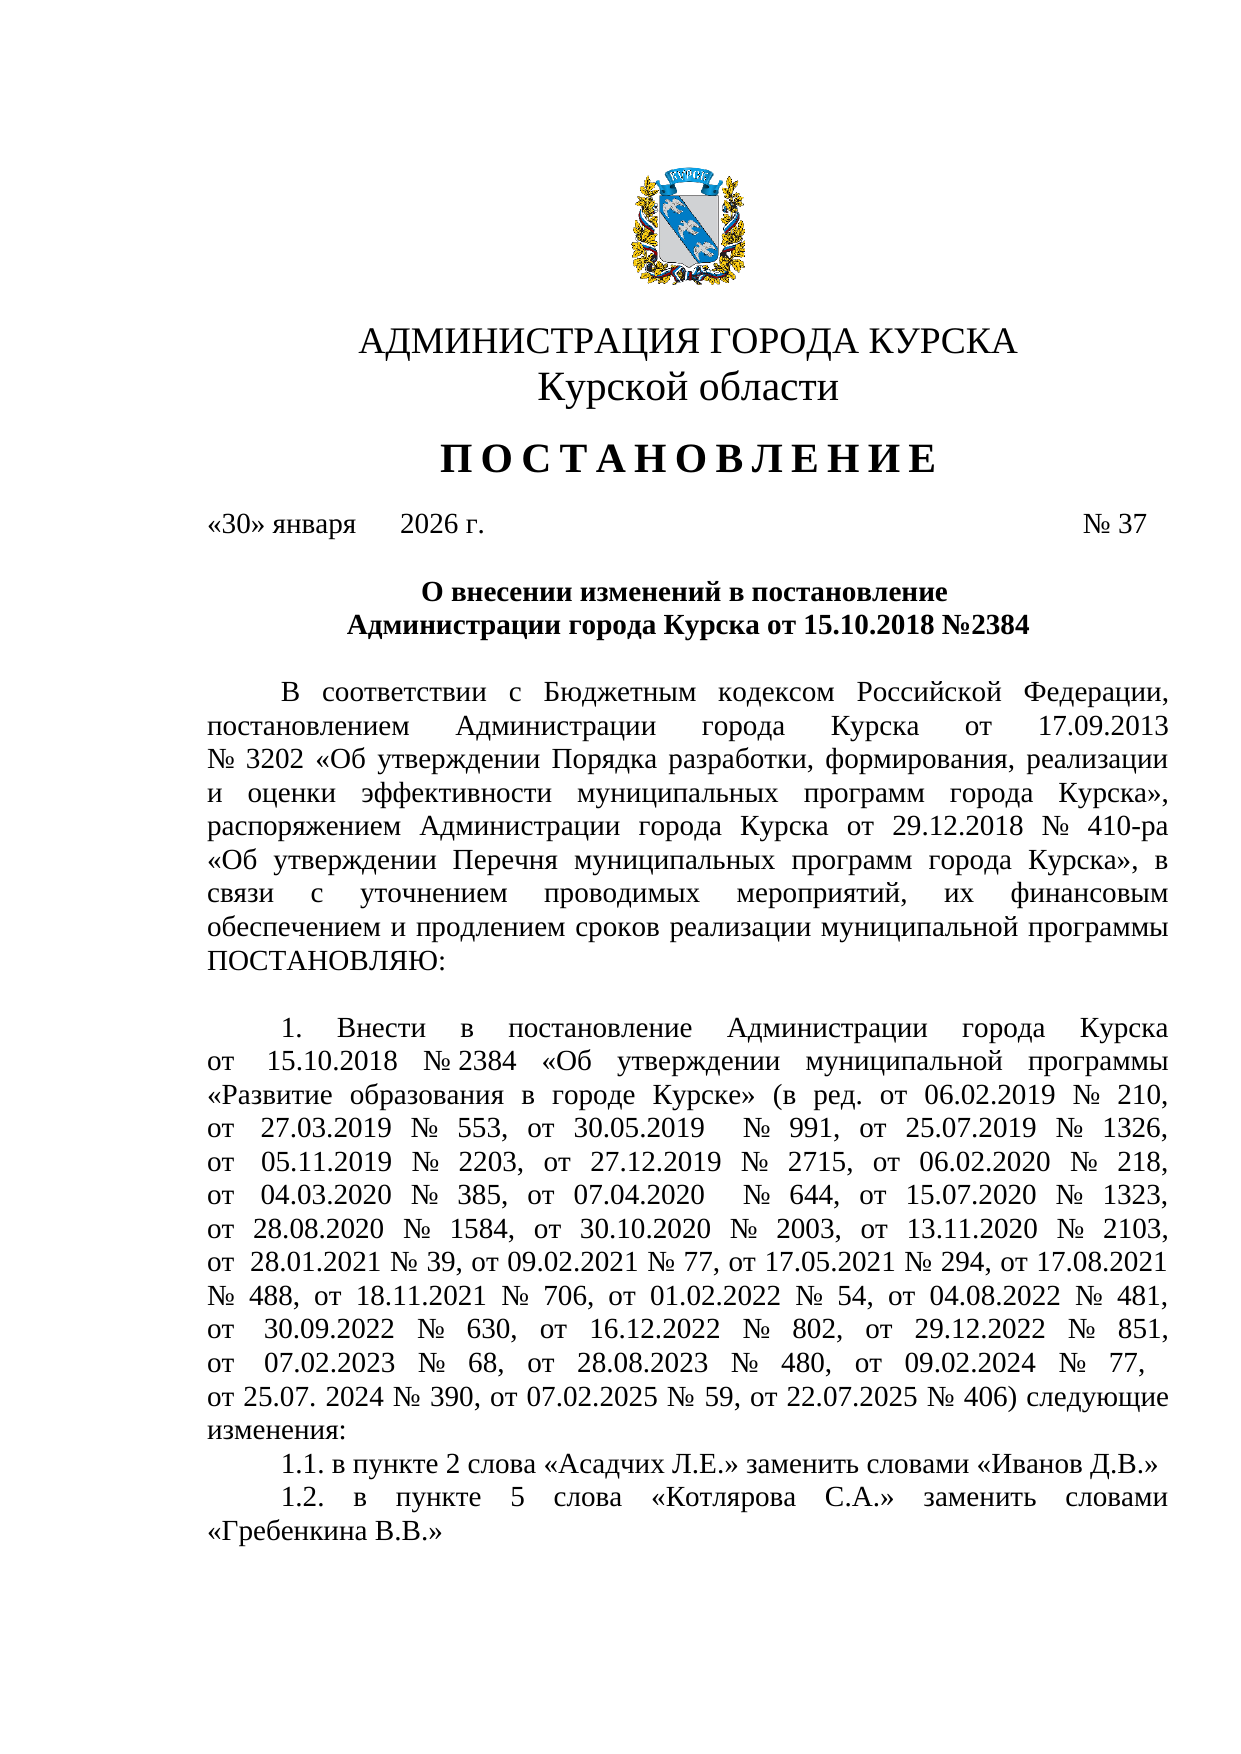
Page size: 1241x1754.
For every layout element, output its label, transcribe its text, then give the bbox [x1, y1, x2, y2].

text «30» января 2026 г. № 37 [207, 507, 1169, 540]
text АДМИНИСТРАЦИЯ ГОРОДА КУРСКА [207, 318, 1169, 361]
text ПОСТАНОВЛЕНИЕ [207, 433, 1169, 481]
text В соответствии с Бюджетным кодексом Российской Федерации, постановлением Администрации города Курска от 17.09.2013 № 3202 «Об утверждении Порядка разработки, формирования, реализации и оценки эффективности муниципальных программ города Курска», распоряжением Администрации города Курска от 29.12.2018 № 410-ра «Об утверждении Перечня муниципальных программ города Курска», в связи с уточнением проводимых мероприятий, их финансовым обеспечением и продлением сроков реализации муниципальной программы ПОСТАНОВЛЯЮ: [207, 674, 1169, 976]
text 1.1. в пункте 2 слова «Асадчих Л.Е.» заменить словами «Иванов Д.В.» [207, 1446, 1169, 1479]
picture [631, 161, 745, 285]
text 1.2. в пункте 5 слова «Котлярова С.А.» заменить словами «Гребенкина В.В.» [207, 1479, 1169, 1546]
text 1. Внести в постановление Администрации города Курска от 15.10.2018 № 2384 «Об утверждении муниципальной программы «Развитие образования в городе Курске» (в ред. от 06.02.2019 № 210, от 27.03.2019 № 553, от 30.05.2019 № 991, от 25.07.2019 № 1326, от 05.11.2019 № 2203, от 27.12.2019 № 2715, от 06.02.2020 № 218, от 04.03.2020 № 385, от 07.04.2020 № 644, от 15.07.2020 № 1323, от 28.08.2020 № 1584, от 30.10.2020 № 2003, от 13.11.2020 № 2103, от 28.01.2021 № 39, от 09.02.2021 № 77, от 17.05.2021 № 294, от 17.08.2021 № 488, от 18.11.2021 № 706, от 01.02.2022 № 54, от 04.08.2022 № 481, от 30.09.2022 № 630, от 16.12.2022 № 802, от 29.12.2022 № 851, от 07.02.2023 № 68, от 28.08.2023 № 480, от 09.02.2024 № 77, от 25.07. 2024 № 390, от 07.02.2025 № 59, от 22.07.2025 № 406) следующие изменения: [207, 1010, 1169, 1446]
text Курской области [207, 361, 1169, 409]
text О внесении изменений в постановление Администрации города Курска от 15.10.2018 №2384 [207, 574, 1169, 641]
